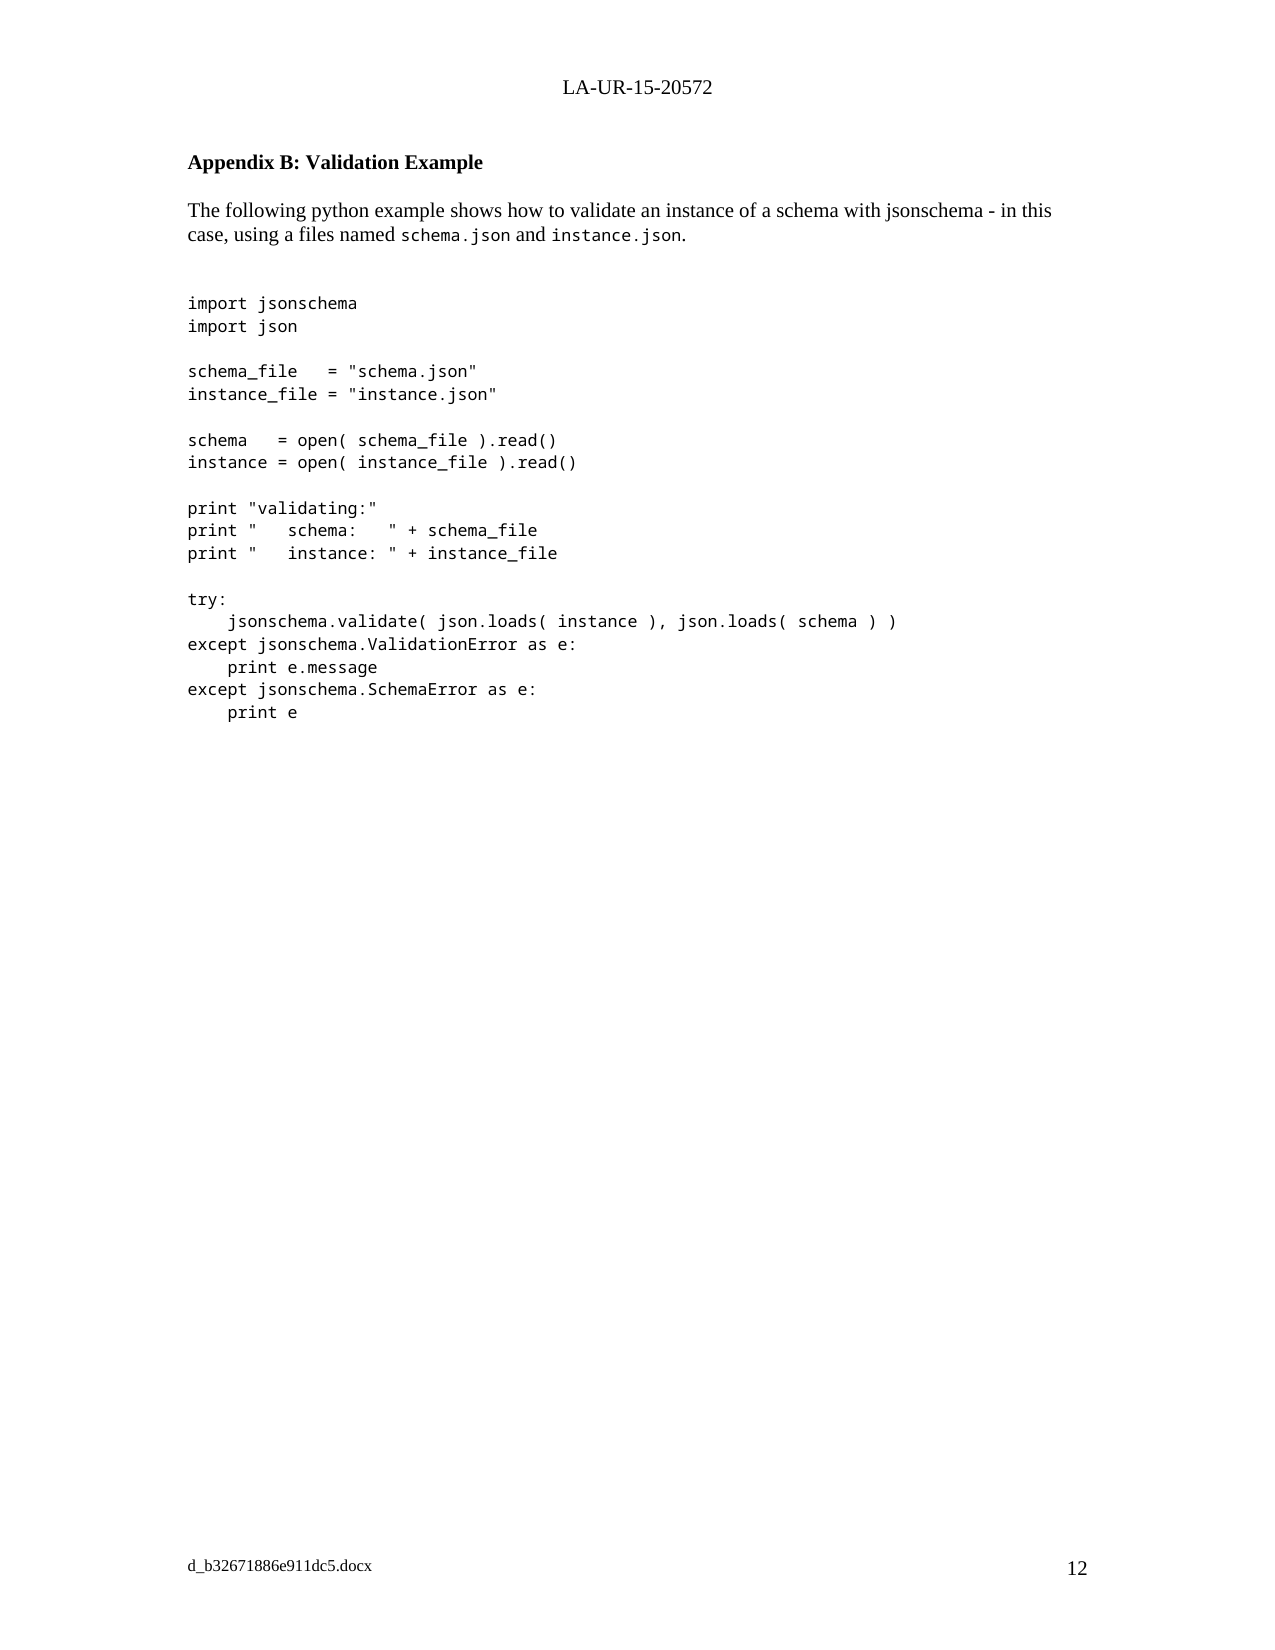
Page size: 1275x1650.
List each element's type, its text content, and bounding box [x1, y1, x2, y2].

text print " instance: " + instance_file [187, 542, 1087, 564]
text except jsonschema.SchemaError as e: [187, 678, 1087, 701]
text jsonschema.validate( json.loads( instance ), json.loads( schema ) ) [187, 610, 1087, 633]
text instance = open( instance_file ).read() [187, 451, 1087, 474]
text print e.message [187, 655, 1087, 678]
text schema = open( schema_file ).read() [187, 428, 1087, 451]
text Appendix B: Validation Example [187, 150, 1087, 174]
text schema_file = "schema.json" [187, 360, 1087, 383]
text print "validating:" [187, 496, 1087, 519]
text print e [187, 701, 1087, 723]
text try: [187, 587, 1087, 610]
text import jsonschema [187, 292, 1087, 315]
text instance_file = "instance.json" [187, 383, 1087, 406]
text print " schema: " + schema_file [187, 519, 1087, 542]
text import json [187, 315, 1087, 337]
text except jsonschema.ValidationError as e: [187, 633, 1087, 655]
text The following python example shows how to validate an instance of a schema with jsonschema - in this case, using a files named schema.json and instance.json. [187, 198, 1087, 247]
